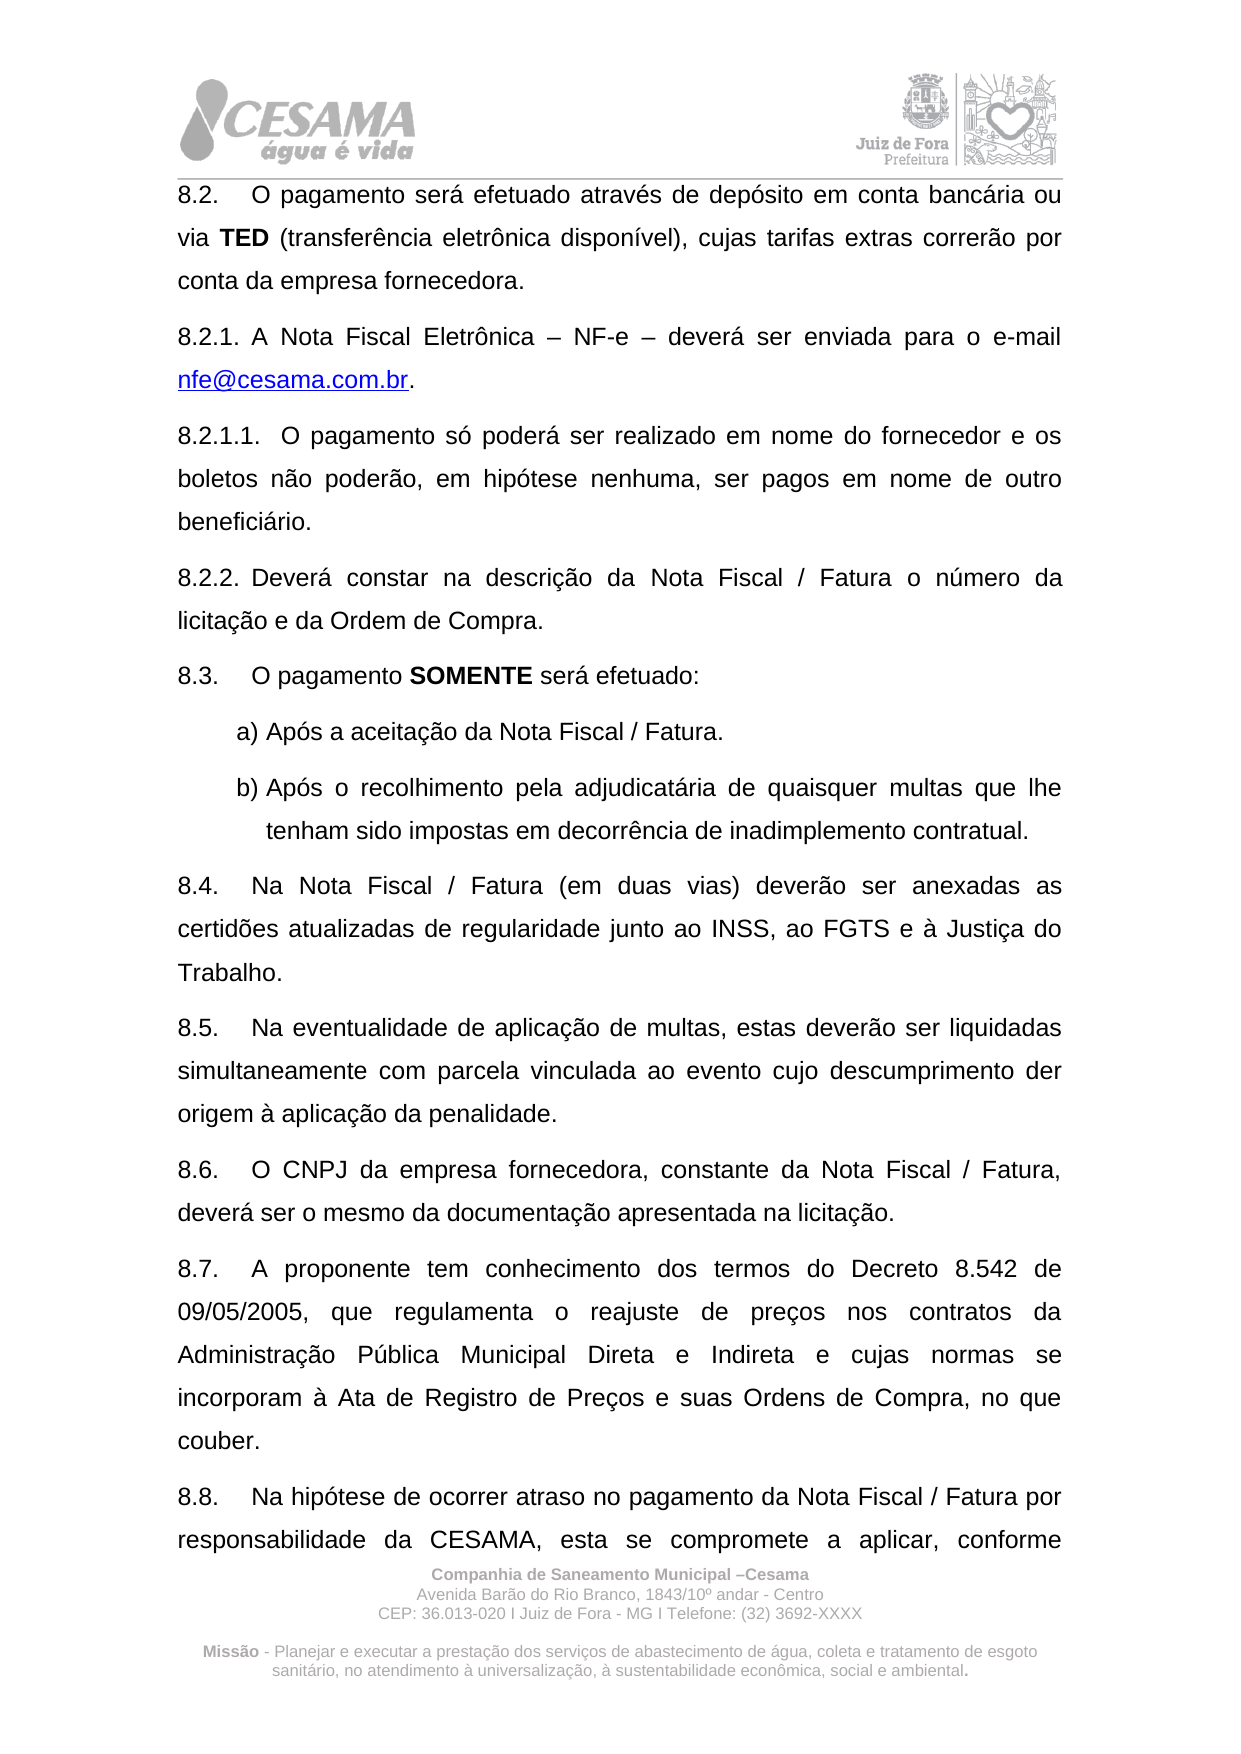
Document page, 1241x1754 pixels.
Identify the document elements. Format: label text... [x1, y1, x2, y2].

list A proponente tem conhecimento dos termos do Decreto 8.542 de 09/05/2005, que regulamenta o reajuste de preços nos contratos da Administração Pública Municipal Direta e Indireta e cujas normas se incorporam à Ata de Registro de Preços e suas Ordens de Compra, no que couber. [177, 1254, 1063, 1455]
list Na Nota Fiscal / Fatura (em duas vias) deverão ser anexadas as certidões atualizadas de regularidade junto ao INSS, ao FGTS e à Justiça do Trabalho. [177, 871, 1063, 986]
list Deverá constar na descrição da Nota Fiscal / Fatura o número da licitação e da Ordem de Compra. [177, 562, 1063, 634]
list O pagamento SOMENTE será efetuado: [177, 661, 1063, 690]
list Na eventualidade de aplicação de multas, estas deverão ser liquidadas simultaneamente com parcela vinculada ao evento cujo descumprimento der origem à aplicação da penalidade. [177, 1013, 1063, 1128]
picture [177, 73, 1064, 180]
list Após a aceitação da Nota Fiscal / Fatura. [236, 717, 1063, 746]
list O pagamento só poderá ser realizado em nome do fornecedor e os boletos não poderão, em hipótese nenhuma, ser pagos em nome de outro beneficiário. [177, 421, 1063, 536]
list O CNPJ da empresa fornecedora, constante da Nota Fiscal / Fatura, deverá ser o mesmo da documentação apresentada na licitação. [177, 1155, 1063, 1227]
list O pagamento será efetuado através de depósito em conta bancária ou via TED (transferência eletrônica disponível), cujas tarifas extras correrão por conta da empresa fornecedora. [177, 180, 1063, 295]
list A Nota Fiscal Eletrônica – NF-e – deverá ser enviada para o e-mail nfe@cesama.com.br. [177, 322, 1063, 394]
list Após o recolhimento pela adjudicatária de quaisquer multas que lhe tenham sido impostas em decorrência de inadimplemento contratual. [236, 772, 1063, 844]
